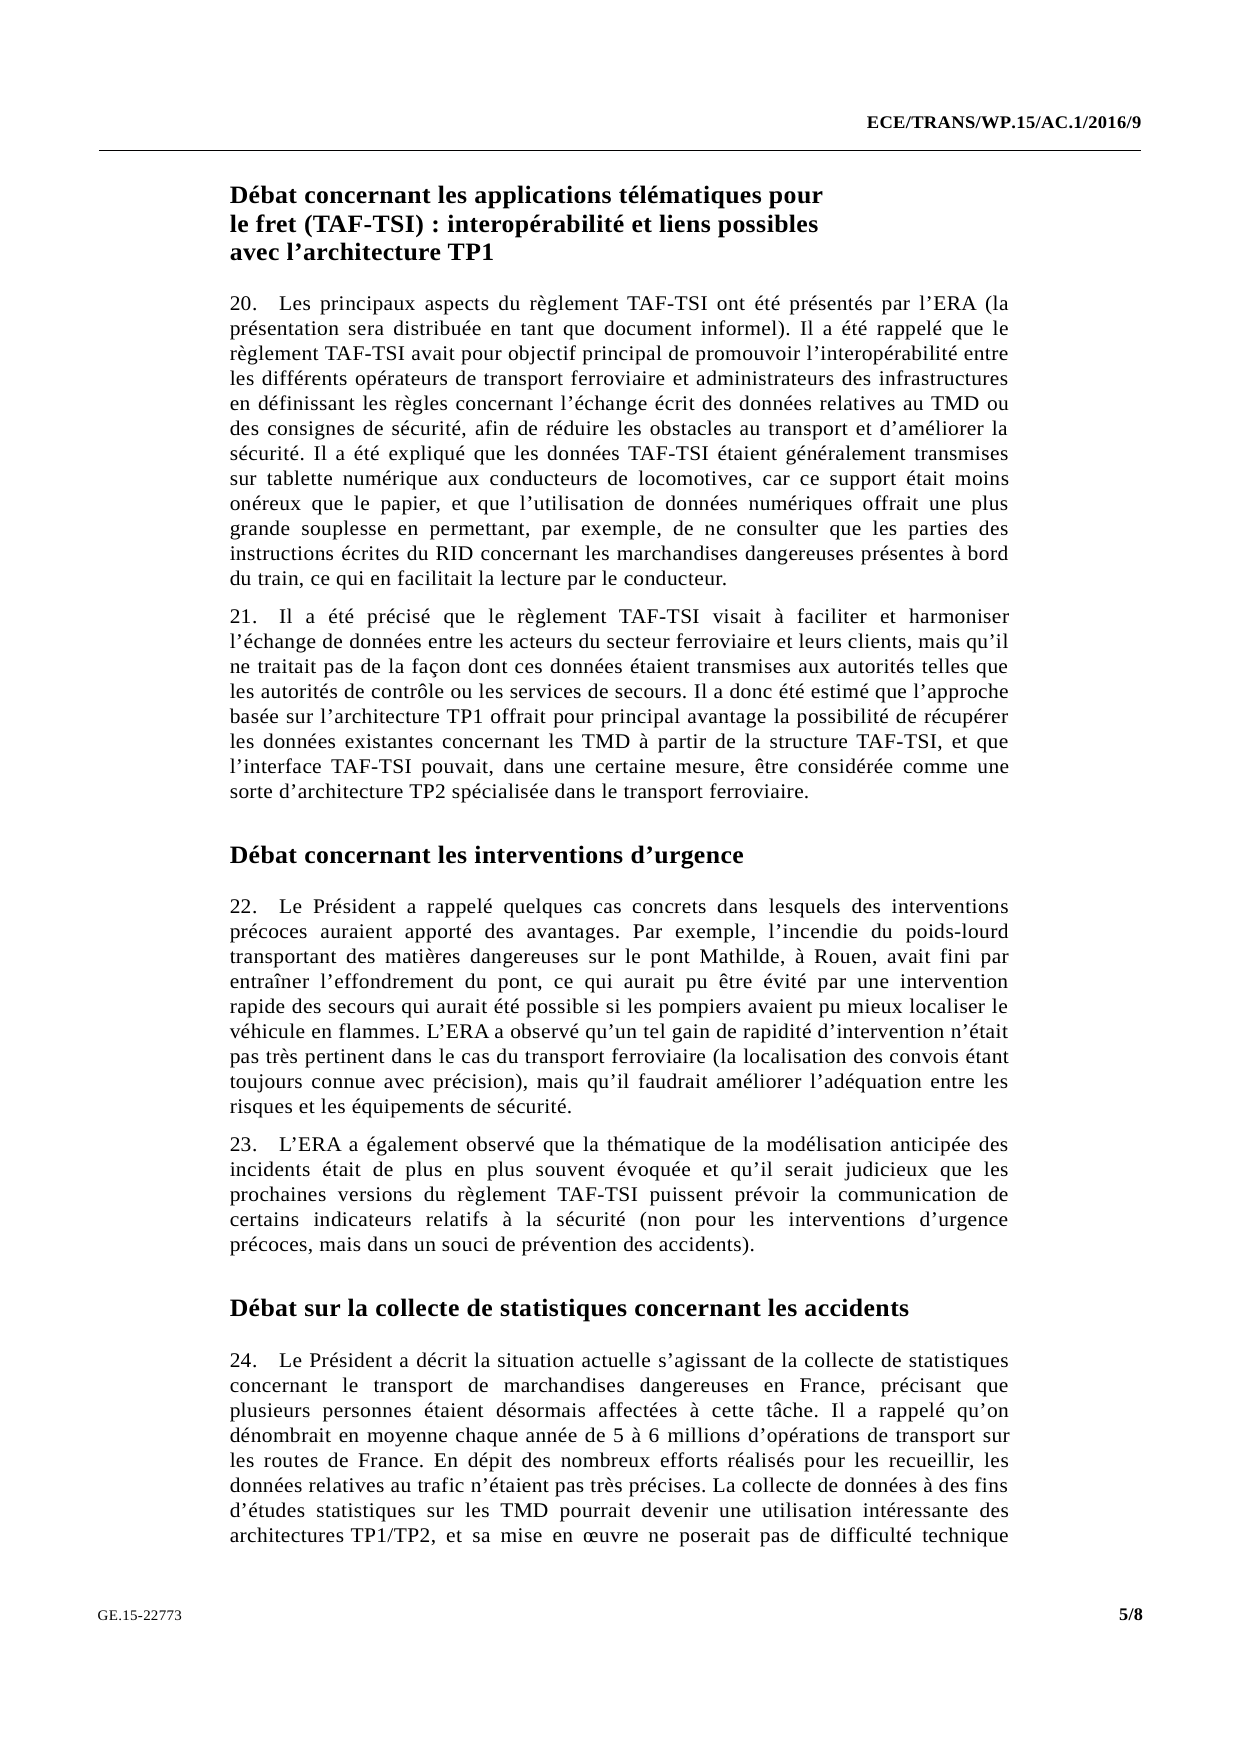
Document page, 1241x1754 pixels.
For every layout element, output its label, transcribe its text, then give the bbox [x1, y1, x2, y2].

list Il a été précisé que le règlement TAF-TSI visait à faciliter et harmoniser l’échange de données entre les acteurs du secteur ferroviaire et leurs clients, mais qu’il ne traitait pas de la façon dont ces données étaient transmises aux autorités telles que les autorités de contrôle ou les services de secours. Il a donc été estimé que l’approche basée sur l’architecture TP1 offrait pour principal avantage la possibilité de récupérer les données existantes concernant les TMD à partir de la structure TAF-TSI, et que l’interface TAF-TSI pouvait, dans une certaine mesure, être considérée comme une sorte d’architecture TP2 spécialisée dans le transport ferroviaire. [229, 603, 1011, 803]
text Débat concernant les applications télématiques pour le fret (TAF-TSI) : interopérabilité et liens possibles avec l’architecture TP1 [97, 181, 1011, 266]
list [229, 1347, 1011, 1547]
list Les principaux aspects du règlement TAF-TSI ont été présentés par l’ERA (la présentation sera distribuée en tant que document informel). Il a été rappelé que le règlement TAF-TSI avait pour objectif principal de promouvoir l’interopérabilité entre les différents opérateurs de transport ferroviaire et administrateurs des infrastructures en définissant les règles concernant l’échange écrit des données relatives au TMD ou des consignes de sécurité, afin de réduire les obstacles au transport et d’améliorer la sécurité. Il a été expliqué que les données TAF-TSI étaient généralement transmises sur tablette numérique aux conducteurs de locomotives, car ce support était moins onéreux que le papier, et que l’utilisation de données numériques offrait une plus grande souplesse en permettant, par exemple, de ne consulter que les parties des instructions écrites du RID concernant les marchandises dangereuses présentes à bord du train, ce qui en facilitait la lecture par le conducteur. [229, 291, 1011, 591]
list L’ERA a également observé que la thématique de la modélisation anticipée des incidents était de plus en plus souvent évoquée et qu’il serait judicieux que les prochaines versions du règlement TAF-TSI puissent prévoir la communication de certains indicateurs relatifs à la sécurité (non pour les interventions d’urgence précoces, mais dans un souci de prévention des accidents). [229, 1131, 1011, 1256]
text Débat sur la collecte de statistiques concernant les accidents [97, 1294, 1011, 1322]
text Débat concernant les interventions d’urgence [97, 841, 1011, 869]
list Le Président a rappelé quelques cas concrets dans lesquels des interventions précoces auraient apporté des avantages. Par exemple, l’incendie du poids-lourd transportant des matières dangereuses sur le pont Mathilde, à Rouen, avait fini par entraîner l’effondrement du pont, ce qui aurait pu être évité par une intervention rapide des secours qui aurait été possible si les pompiers avaient pu mieux localiser le véhicule en flammes. L’ERA a observé qu’un tel gain de rapidité d’intervention n’était pas très pertinent dans le cas du transport ferroviaire (la localisation des convois étant toujours connue avec précision), mais qu’il faudrait améliorer l’adéquation entre les risques et les équipements de sécurité. [229, 894, 1011, 1119]
